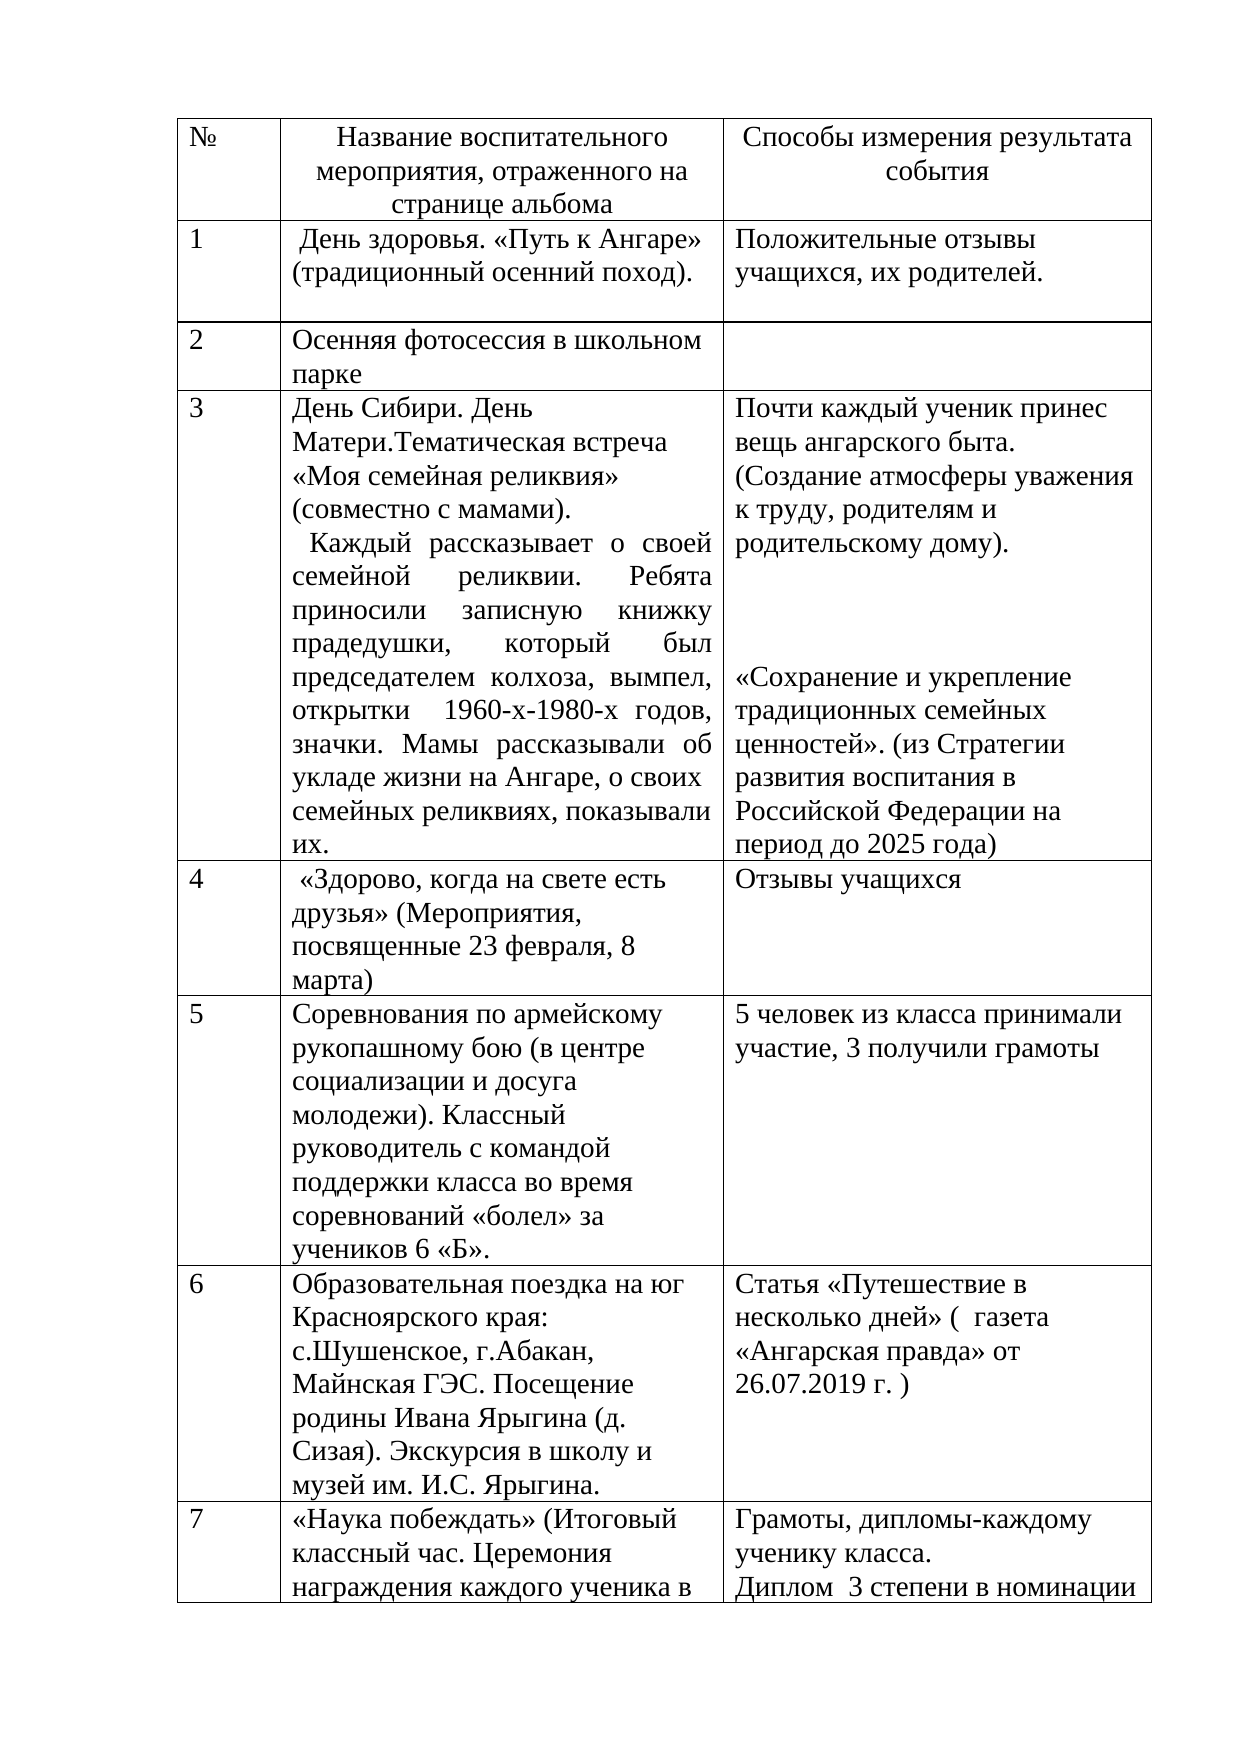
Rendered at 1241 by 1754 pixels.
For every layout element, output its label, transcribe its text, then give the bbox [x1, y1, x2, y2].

table_cell Почти каждый ученик принес вещь ангарского быта. (Создание атмосферы уважения к труду, родителям и родительскому дому). «Сохранение и укрепление традиционных семейных ценностей». (из Стратегии развития воспитания в Российской Федерации на период до 2025 года) [724, 391, 1151, 860]
table_cell Статья «Путешествие в несколько дней» ( газета «Ангарская правда» от 26.07.2019 г. ) [724, 1266, 1151, 1501]
table_cell 7 [178, 1502, 280, 1602]
table_cell 6 [178, 1266, 280, 1501]
table_cell 4 [178, 861, 280, 995]
table_cell Осенняя фотосессия в школьном парке [281, 323, 723, 389]
table_header № [178, 119, 280, 220]
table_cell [724, 1502, 1151, 1602]
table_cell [281, 1502, 723, 1602]
table_cell 5 [178, 996, 280, 1265]
table_cell «Здорово, когда на свете есть друзья» (Мероприятия, посвященные 23 февраля, 8 марта) [281, 861, 723, 995]
table_cell 5 человек из класса принимали участие, 3 получили грамоты [724, 996, 1151, 1265]
table_cell Соревнования по армейскому рукопашному бою (в центре социализации и досуга молодежи). Классный руководитель с командой поддержки класса во время соревнований «болел» за учеников 6 «Б». [281, 996, 723, 1265]
table_cell Образовательная поездка на юг Красноярского края: с.Шушенское, г.Абакан, Майнская ГЭС. Посещение родины Ивана Ярыгина (д. Сизая). Экскурсия в школу и музей им. И.С. Ярыгина. [281, 1266, 723, 1501]
table_cell 2 [178, 323, 280, 389]
table_cell 1 [178, 221, 280, 321]
table_cell Положительные отзывы учащихся, их родителей. [724, 221, 1151, 321]
table_cell [724, 323, 1151, 389]
table_cell День здоровья. «Путь к Ангаре» (традиционный осенний поход). [281, 221, 723, 321]
table_cell Отзывы учащихся [724, 861, 1151, 995]
table_header Название воспитательного мероприятия, отраженного на странице альбома [281, 119, 723, 220]
table_cell 3 [178, 391, 280, 860]
table_header Способы измерения результата события [724, 119, 1151, 220]
table_cell День Сибири. День Матери.Тематическая встреча «Моя семейная реликвия» (совместно с мамами). Каждый рассказывает о своей семейной реликвии. Ребята приносили записную книжку прадедушки, который был председателем колхоза, вымпел, открытки 1960-х-1980-х годов, значки. Мамы рассказывали об укладе жизни на Ангаре, о своих семейных реликвиях, показывали их. [281, 391, 723, 860]
